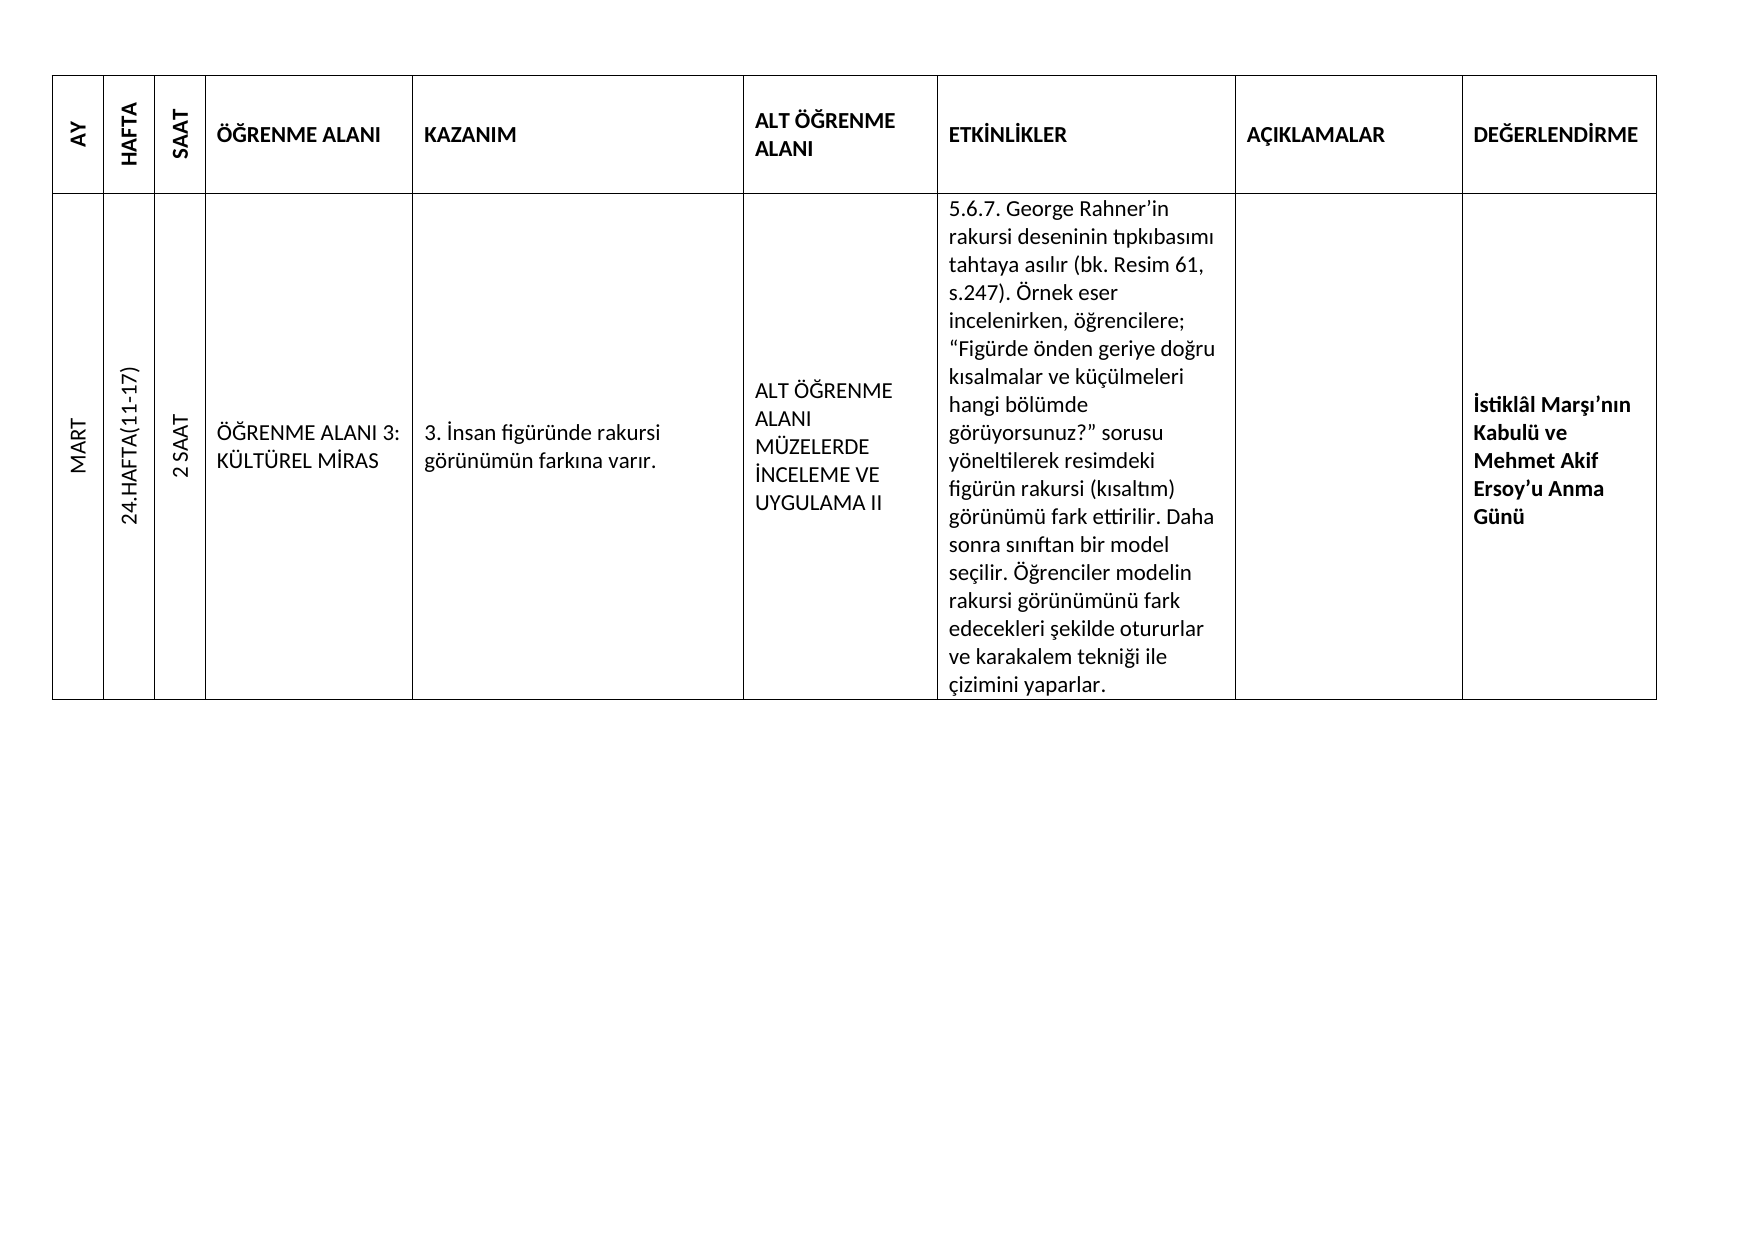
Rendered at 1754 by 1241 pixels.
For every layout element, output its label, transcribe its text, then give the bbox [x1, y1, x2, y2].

table_header SAAT [155, 76, 205, 193]
table_header ETKİNLİKLER [938, 76, 1235, 193]
table_header KAZANIM [413, 76, 743, 193]
table_header HAFTA [104, 76, 154, 193]
table_header AÇIKLAMALAR [1236, 76, 1462, 193]
table_cell ÖĞRENME ALANI 3: KÜLTÜREL MİRAS [206, 194, 412, 698]
table_cell 2 SAAT [155, 194, 205, 698]
table_cell 5.6.7. George Rahner’in rakursi deseninin tıpkıbasımı tahtaya asılır (bk. Resim 61, s.247). Örnek eser incelenirken, öğrencilere; “Figürde önden geriye doğru kısalmalar ve küçülmeleri hangi bölümde görüyorsunuz?” sorusu yöneltilerek resimdeki figürün rakursi (kısaltım) görünümü fark ettirilir. Daha sonra sınıftan bir model seçilir. Öğrenciler modelin rakursi görünümünü fark edecekleri şekilde otururlar ve karakalem tekniği ile çizimini yaparlar. [938, 194, 1235, 698]
table_cell İstiklâl Marşı’nın Kabulü ve Mehmet Akif Ersoy’u Anma Günü [1463, 194, 1656, 698]
table_cell ALT ÖĞRENME ALANI MÜZELERDE İNCELEME VE UYGULAMA II [744, 194, 937, 698]
table_cell 3. İnsan figüründe rakursi görünümün farkına varır. [413, 194, 743, 698]
table_cell [1236, 194, 1462, 698]
table_header ÖĞRENME ALANI [206, 76, 412, 193]
table_cell MART [53, 194, 103, 698]
table_header DEĞERLENDİRME [1463, 76, 1656, 193]
table_cell 24.HAFTA(11-17) [104, 194, 154, 698]
table_header ALT ÖĞRENME ALANI [744, 76, 937, 193]
table_header AY [53, 76, 103, 193]
